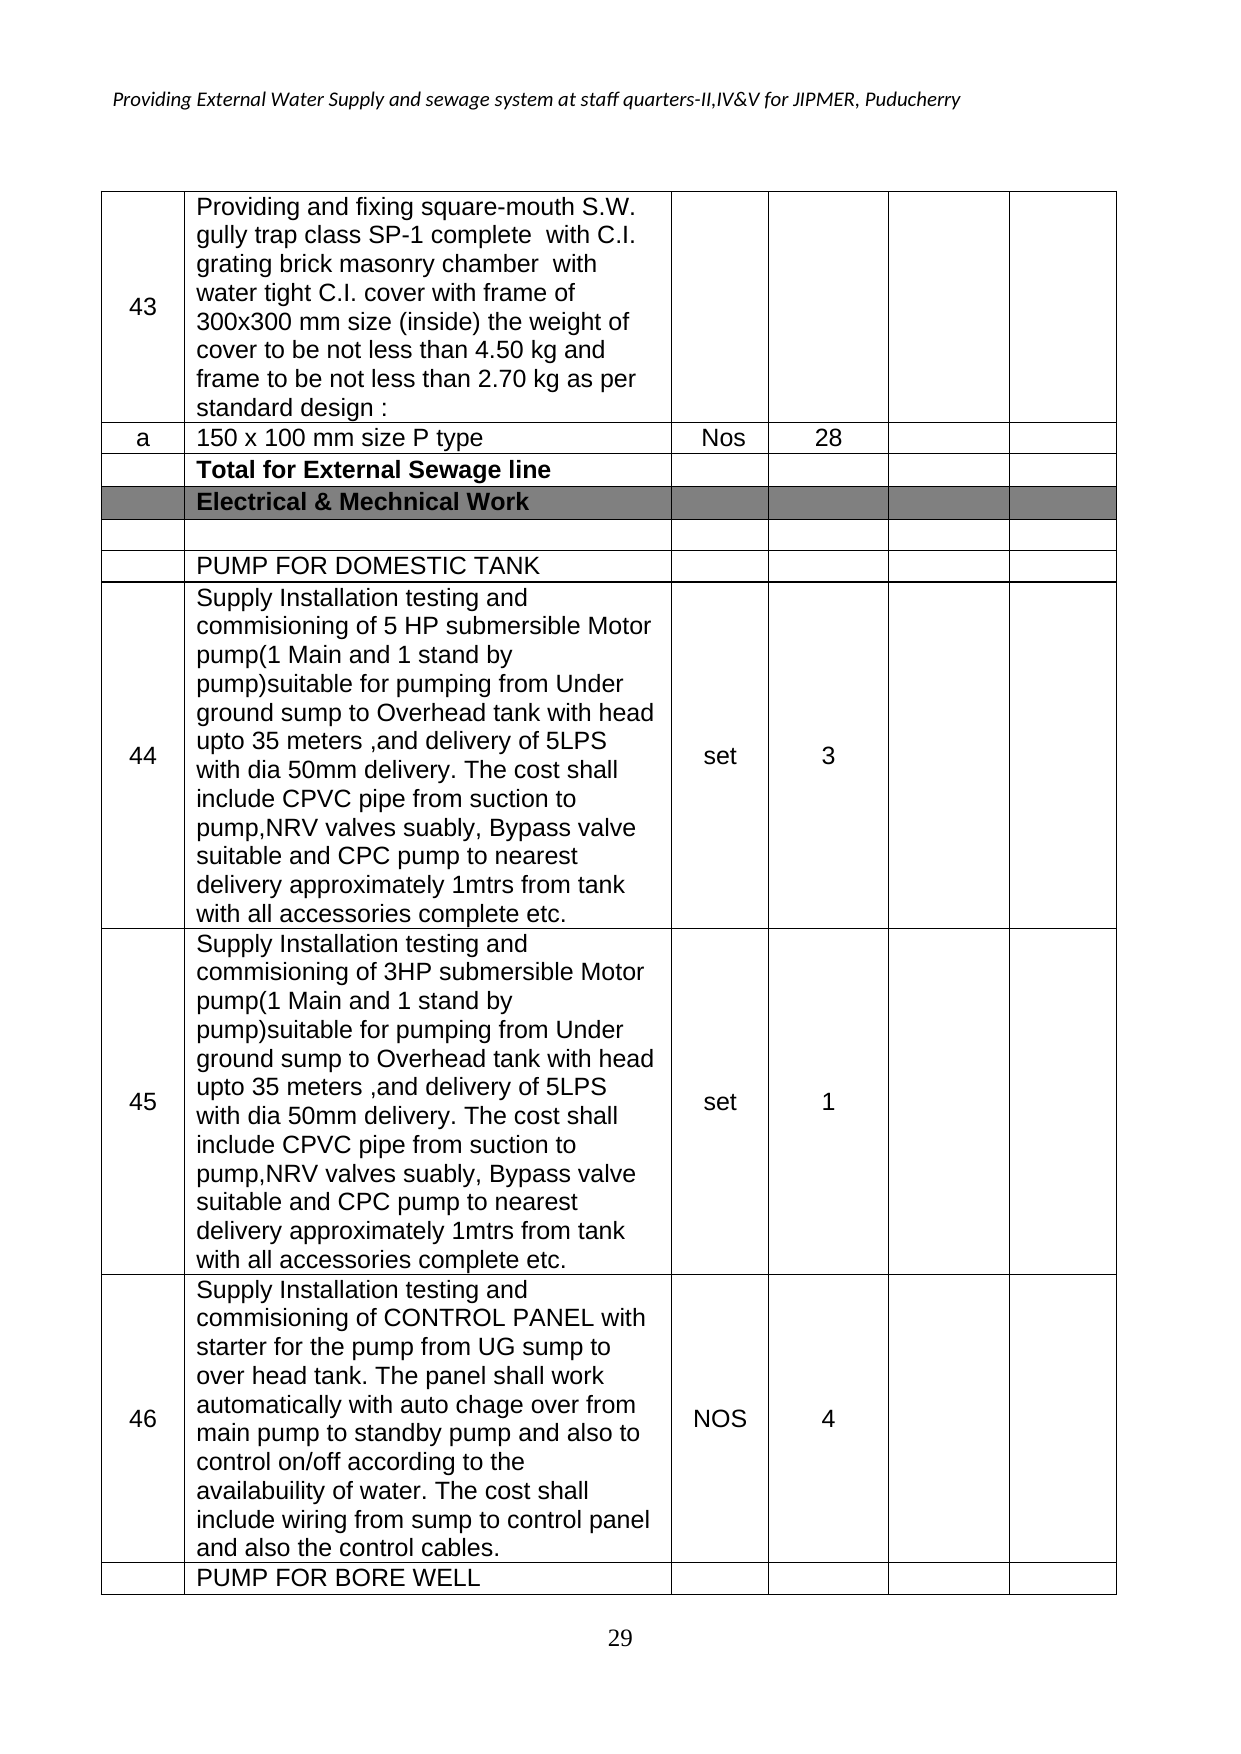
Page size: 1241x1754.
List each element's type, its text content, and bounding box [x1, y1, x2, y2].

table_cell 43 [102, 192, 184, 422]
table_cell [672, 1563, 768, 1593]
table_cell [672, 487, 768, 519]
table_cell [1010, 1563, 1116, 1593]
table_cell 1 [769, 929, 888, 1273]
table_cell 45 [102, 929, 184, 1273]
table_cell PUMP FOR DOMESTIC TANK [185, 551, 671, 581]
table_cell [889, 583, 1009, 927]
table_cell [1010, 192, 1116, 422]
table_cell [672, 551, 768, 581]
table_cell [889, 454, 1009, 486]
table_cell Electrical & Mechnical Work [185, 487, 671, 519]
table_cell 28 [769, 423, 888, 453]
table_cell [769, 192, 888, 422]
table_cell [769, 487, 888, 519]
table_cell [769, 454, 888, 486]
table_cell Supply Installation testing and commisioning of CONTROL PANEL with starter for the pump from UG sump to over head tank. The panel shall work automatically with auto chage over from main pump to standby pump and also to control on/off according to the availabuility of water. The cost shall include wiring from sump to control panel and also the control cables. [185, 1275, 671, 1562]
table_cell [889, 487, 1009, 519]
table_cell [889, 520, 1009, 550]
table_cell [1010, 551, 1116, 581]
table_cell 46 [102, 1275, 184, 1562]
table_cell [1010, 423, 1116, 453]
table_cell PUMP FOR BORE WELL [185, 1563, 671, 1593]
table_cell a [102, 423, 184, 453]
table_cell Nos [672, 423, 768, 453]
table_cell [102, 551, 184, 581]
table_cell [889, 423, 1009, 453]
table_cell 44 [102, 583, 184, 927]
table_cell NOS [672, 1275, 768, 1562]
table_cell Supply Installation testing and commisioning of 3HP submersible Motor pump(1 Main and 1 stand by pump)suitable for pumping from Under ground sump to Overhead tank with head upto 35 meters ,and delivery of 5LPS with dia 50mm delivery. The cost shall include CPVC pipe from suction to pump,NRV valves suably, Bypass valve suitable and CPC pump to nearest delivery approximately 1mtrs from tank with all accessories complete etc. [185, 929, 671, 1273]
table_cell 3 [769, 583, 888, 927]
table_cell [889, 192, 1009, 422]
table_cell [889, 1563, 1009, 1593]
table_cell [185, 520, 671, 550]
table_cell Total for External Sewage line [185, 454, 671, 486]
table_cell [889, 1275, 1009, 1562]
table_cell [672, 454, 768, 486]
table_cell [102, 520, 184, 550]
table_cell [1010, 520, 1116, 550]
table_cell [1010, 454, 1116, 486]
table_cell [769, 551, 888, 581]
table_cell [769, 520, 888, 550]
table_cell set [672, 583, 768, 927]
table_cell [1010, 487, 1116, 519]
table_cell [102, 454, 184, 486]
table_cell 150 x 100 mm size P type [185, 423, 671, 453]
table_cell [672, 192, 768, 422]
table_cell [889, 551, 1009, 581]
table_cell Supply Installation testing and commisioning of 5 HP submersible Motor pump(1 Main and 1 stand by pump)suitable for pumping from Under ground sump to Overhead tank with head upto 35 meters ,and delivery of 5LPS with dia 50mm delivery. The cost shall include CPVC pipe from suction to pump,NRV valves suably, Bypass valve suitable and CPC pump to nearest delivery approximately 1mtrs from tank with all accessories complete etc. [185, 583, 671, 927]
table_cell [1010, 583, 1116, 927]
table_cell 4 [769, 1275, 888, 1562]
table_cell [102, 487, 184, 519]
table_cell [889, 929, 1009, 1273]
table_cell [672, 520, 768, 550]
table_cell set [672, 929, 768, 1273]
table_cell [1010, 929, 1116, 1273]
table_cell [1010, 1275, 1116, 1562]
table_cell [102, 1563, 184, 1593]
table_cell [769, 1563, 888, 1593]
table_cell Providing and fixing square-mouth S.W. gully trap class SP-1 complete with C.I. grating brick masonry chamber with water tight C.I. cover with frame of 300x300 mm size (inside) the weight of cover to be not less than 4.50 kg and frame to be not less than 2.70 kg as per standard design : [185, 192, 671, 422]
